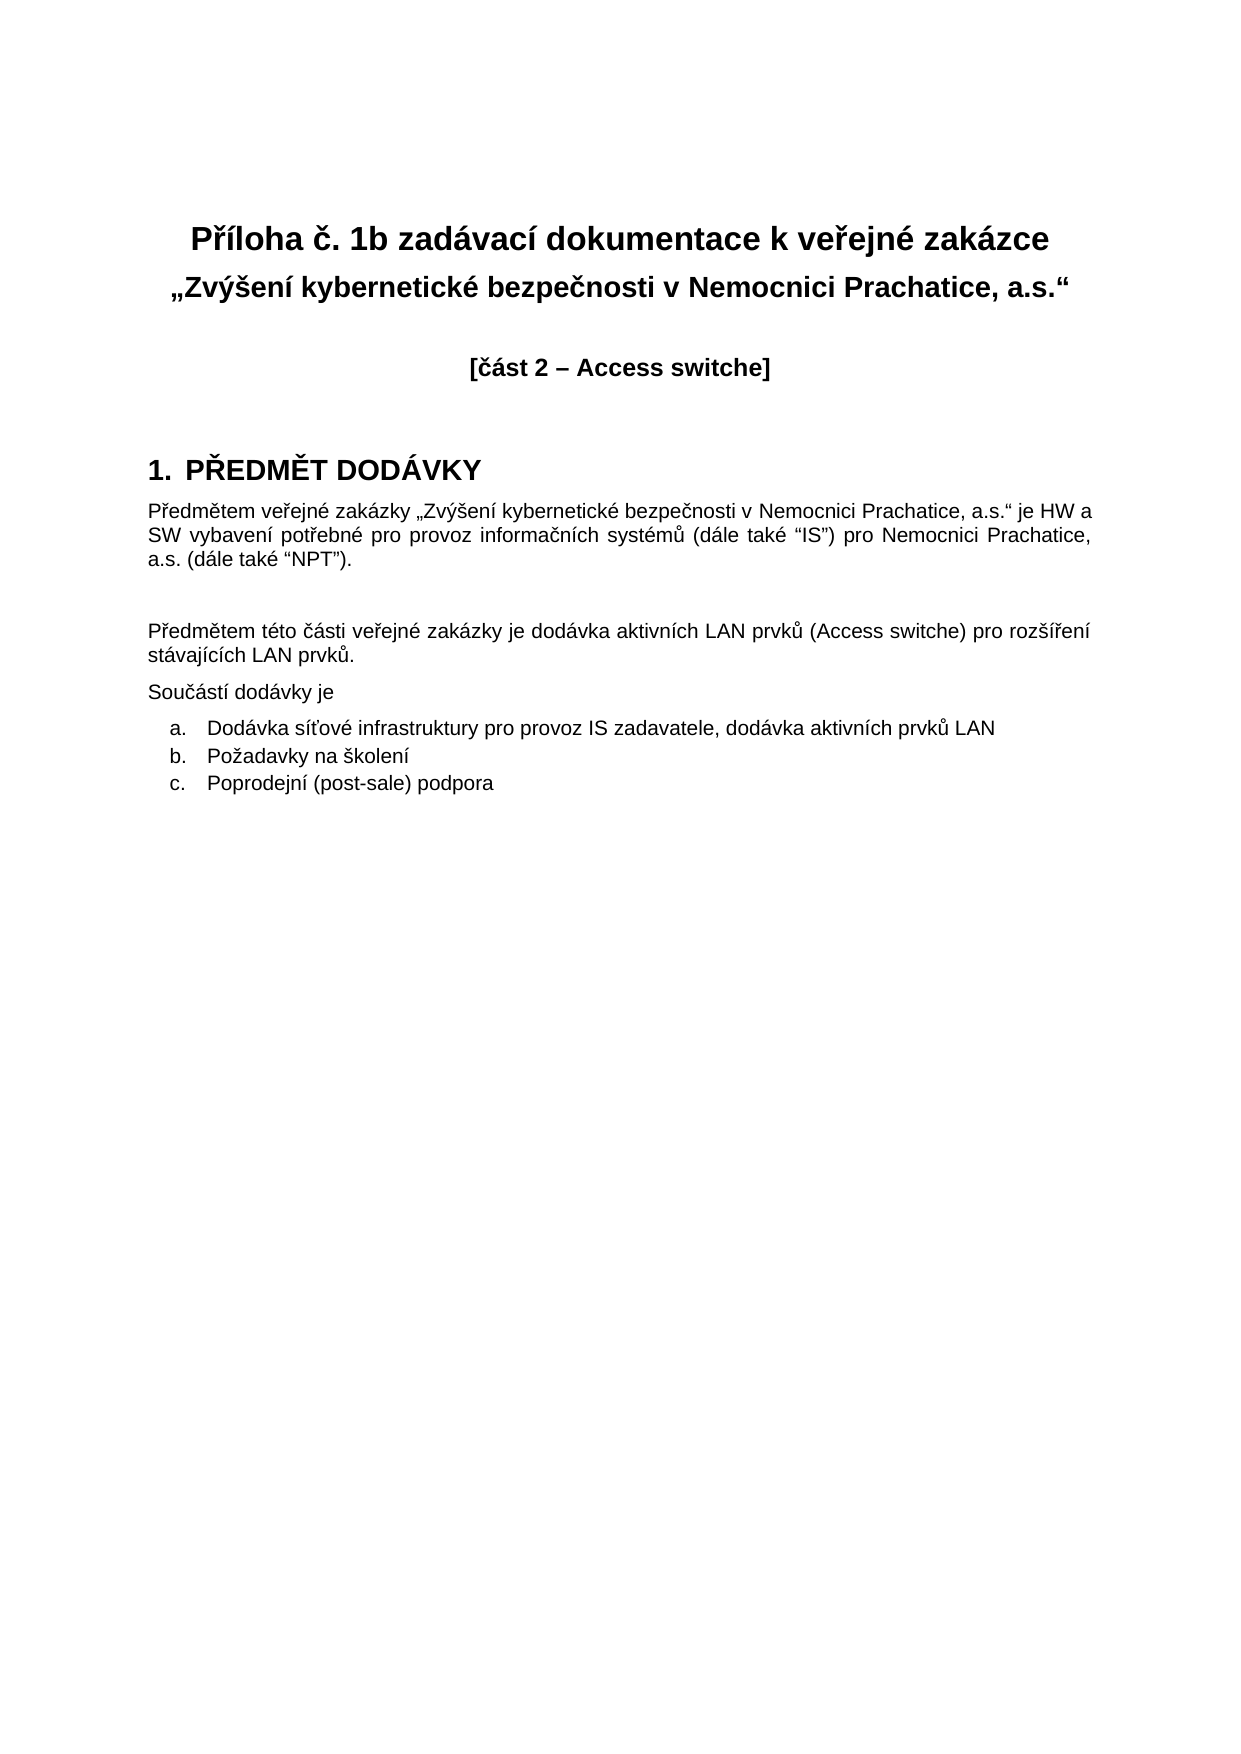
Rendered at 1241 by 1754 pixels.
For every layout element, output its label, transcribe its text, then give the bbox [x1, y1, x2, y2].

text Součástí dodávky je [148, 680, 1092, 704]
title [část 2 – Access switche] [148, 353, 1092, 381]
list Požadavky na školení [169, 744, 1092, 768]
text Předmětem veřejné zakázky „Zvýšení kybernetické bezpečnosti v Nemocnici Prachatice, a.s.“ je HW a SW vybavení potřebné pro provoz informačních systémů (dále také “IS”) pro Nemocnici Prachatice, a.s. (dále také “NPT”). [148, 498, 1092, 570]
text Příloha č. 1b zadávací dokumentace k veřejné zakázce [148, 219, 1092, 258]
title „Zvýšení kybernetické bezpečnosti v Nemocnici Prachatice, a.s.“ [148, 270, 1092, 304]
subtitle PŘEDMĚT DODÁVKY [148, 452, 1092, 486]
text Předmětem této části veřejné zakázky je dodávka aktivních LAN prvků (Access switche) pro rozšíření stávajících LAN prvků. [148, 619, 1092, 667]
list Poprodejní (post-sale) podpora [169, 771, 1092, 795]
list Dodávka síťové infrastruktury pro provoz IS zadavatele, dodávka aktivních prvků LAN [169, 716, 1092, 740]
